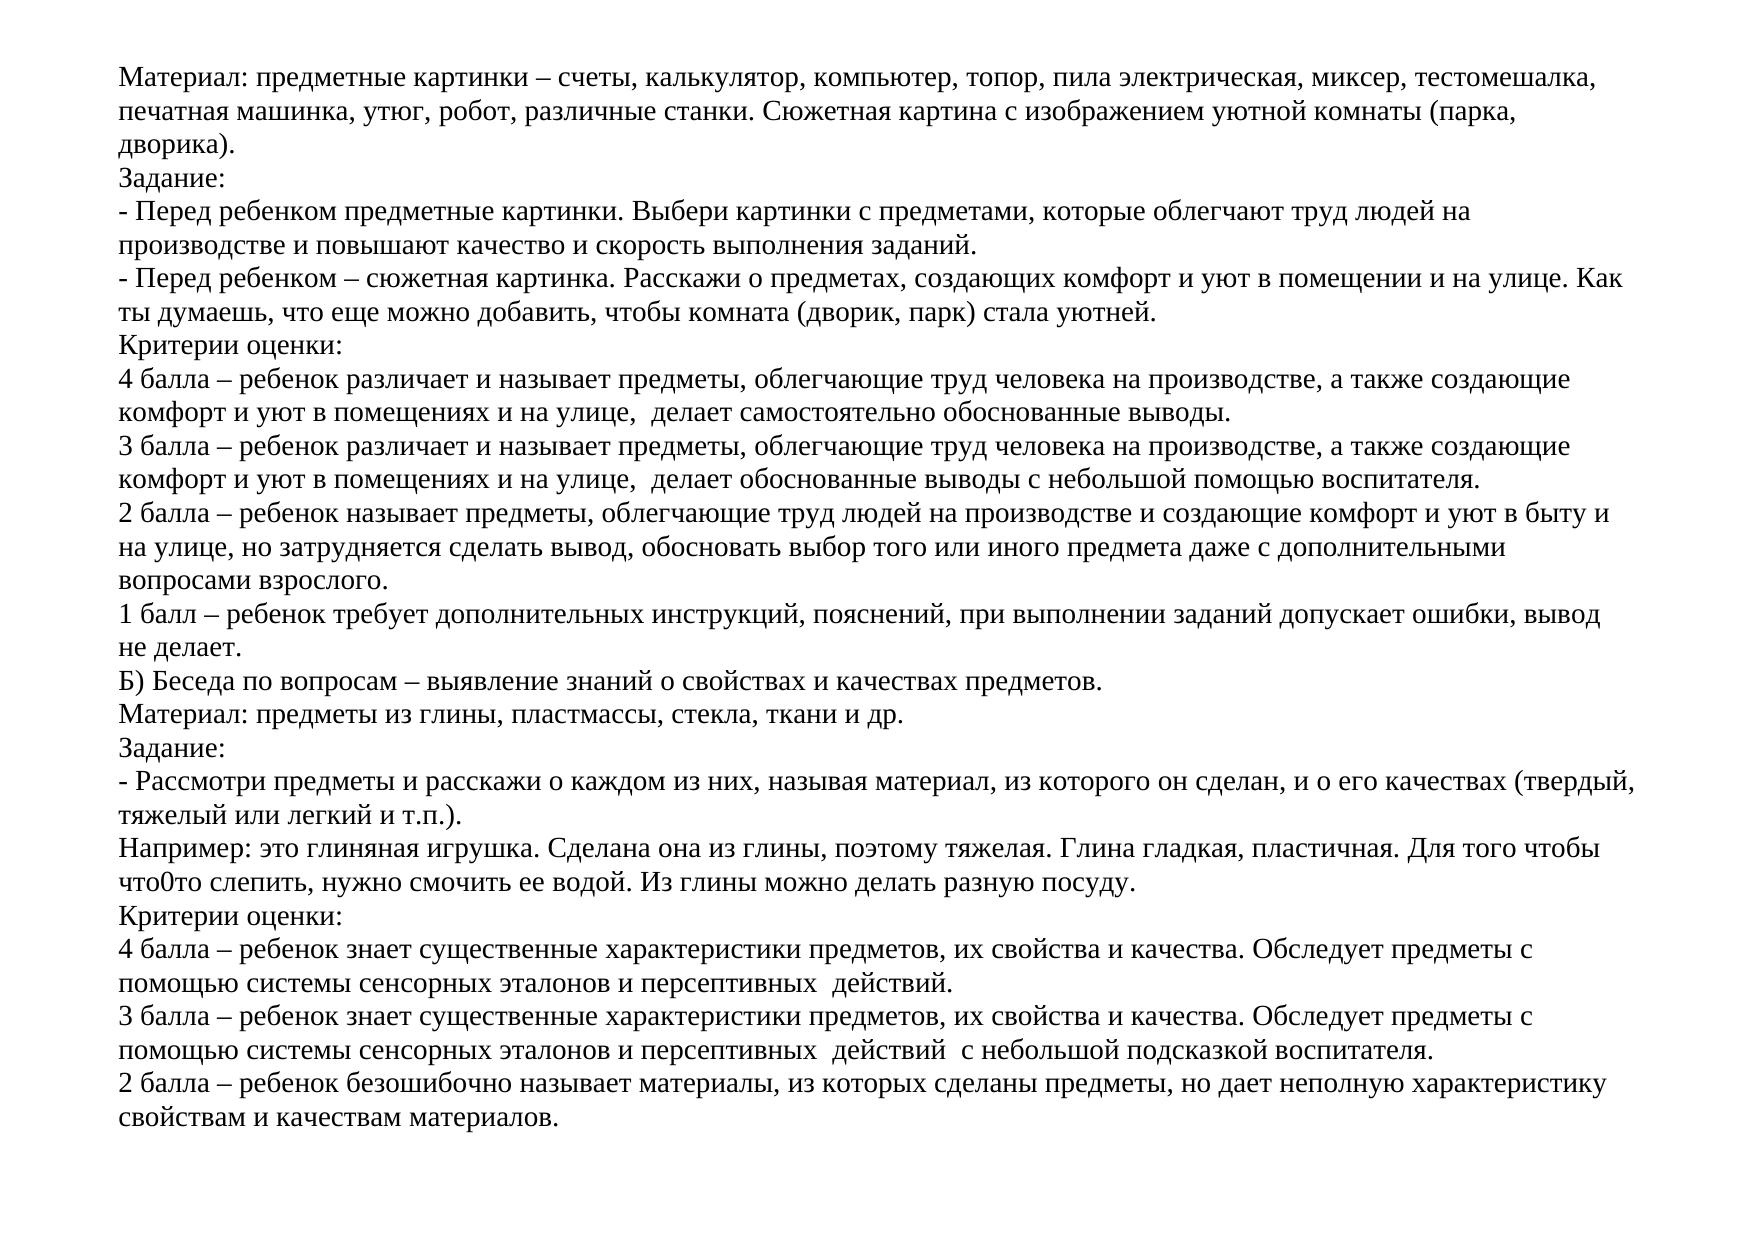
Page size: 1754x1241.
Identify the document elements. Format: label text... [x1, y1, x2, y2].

text 2 балла – ребенок называет предметы, облегчающие труд людей на производстве и создающие комфорт и уют в быту и на улице, но затрудняется сделать вывод, обосновать выбор того или иного предмета даже с дополнительными вопросами взрослого. [118, 495, 1636, 596]
text 4 балла – ребенок различает и называет предметы, облегчающие труд человека на производстве, а также создающие комфорт и уют в помещениях и на улице, делает самостоятельно обоснованные выводы. [118, 361, 1636, 428]
text Критерии оценки: [118, 327, 1636, 361]
text Задание: [118, 160, 1636, 193]
text Задание: [118, 730, 1636, 763]
text - Рассмотри предметы и расскажи о каждом из них, называя материал, из которого он сделан, и о его качествах (твердый, тяжелый или легкий и т.п.). [118, 763, 1636, 831]
text Б) Беседа по вопросам – выявление знаний о свойствах и качествах предметов. [118, 663, 1636, 696]
text - Перед ребенком – сюжетная картинка. Расскажи о предметах, создающих комфорт и уют в помещении и на улице. Как ты думаешь, что еще можно добавить, чтобы комната (дворик, парк) стала уютней. [118, 260, 1636, 327]
text 2 балла – ребенок безошибочно называет материалы, из которых сделаны предметы, но дает неполную характеристику свойствам и качествам материалов. [118, 1065, 1636, 1132]
text Материал: предметы из глины, пластмассы, стекла, ткани и др. [118, 696, 1636, 730]
text Критерии оценки: [118, 898, 1636, 931]
text 3 балла – ребенок различает и называет предметы, облегчающие труд человека на производстве, а также создающие комфорт и уют в помещениях и на улице, делает обоснованные выводы с небольшой помощью воспитателя. [118, 428, 1636, 495]
text Например: это глиняная игрушка. Сделана она из глины, поэтому тяжелая. Глина гладкая, пластичная. Для того чтобы что0то слепить, нужно смочить ее водой. Из глины можно делать разную посуду. [118, 831, 1636, 898]
text 1 балл – ребенок требует дополнительных инструкций, пояснений, при выполнении заданий допускает ошибки, вывод не делает. [118, 596, 1636, 663]
text Материал: предметные картинки – счеты, калькулятор, компьютер, топор, пила электрическая, миксер, тестомешалка, печатная машинка, утюг, робот, различные станки. Сюжетная картина с изображением уютной комнаты (парка, дворика). [118, 59, 1636, 160]
text 4 балла – ребенок знает существенные характеристики предметов, их свойства и качества. Обследует предметы с помощью системы сенсорных эталонов и персептивных действий. [118, 931, 1636, 998]
text 3 балла – ребенок знает существенные характеристики предметов, их свойства и качества. Обследует предметы с помощью системы сенсорных эталонов и персептивных действий с небольшой подсказкой воспитателя. [118, 998, 1636, 1065]
text - Перед ребенком предметные картинки. Выбери картинки с предметами, которые облегчают труд людей на производстве и повышают качество и скорость выполнения заданий. [118, 193, 1636, 260]
